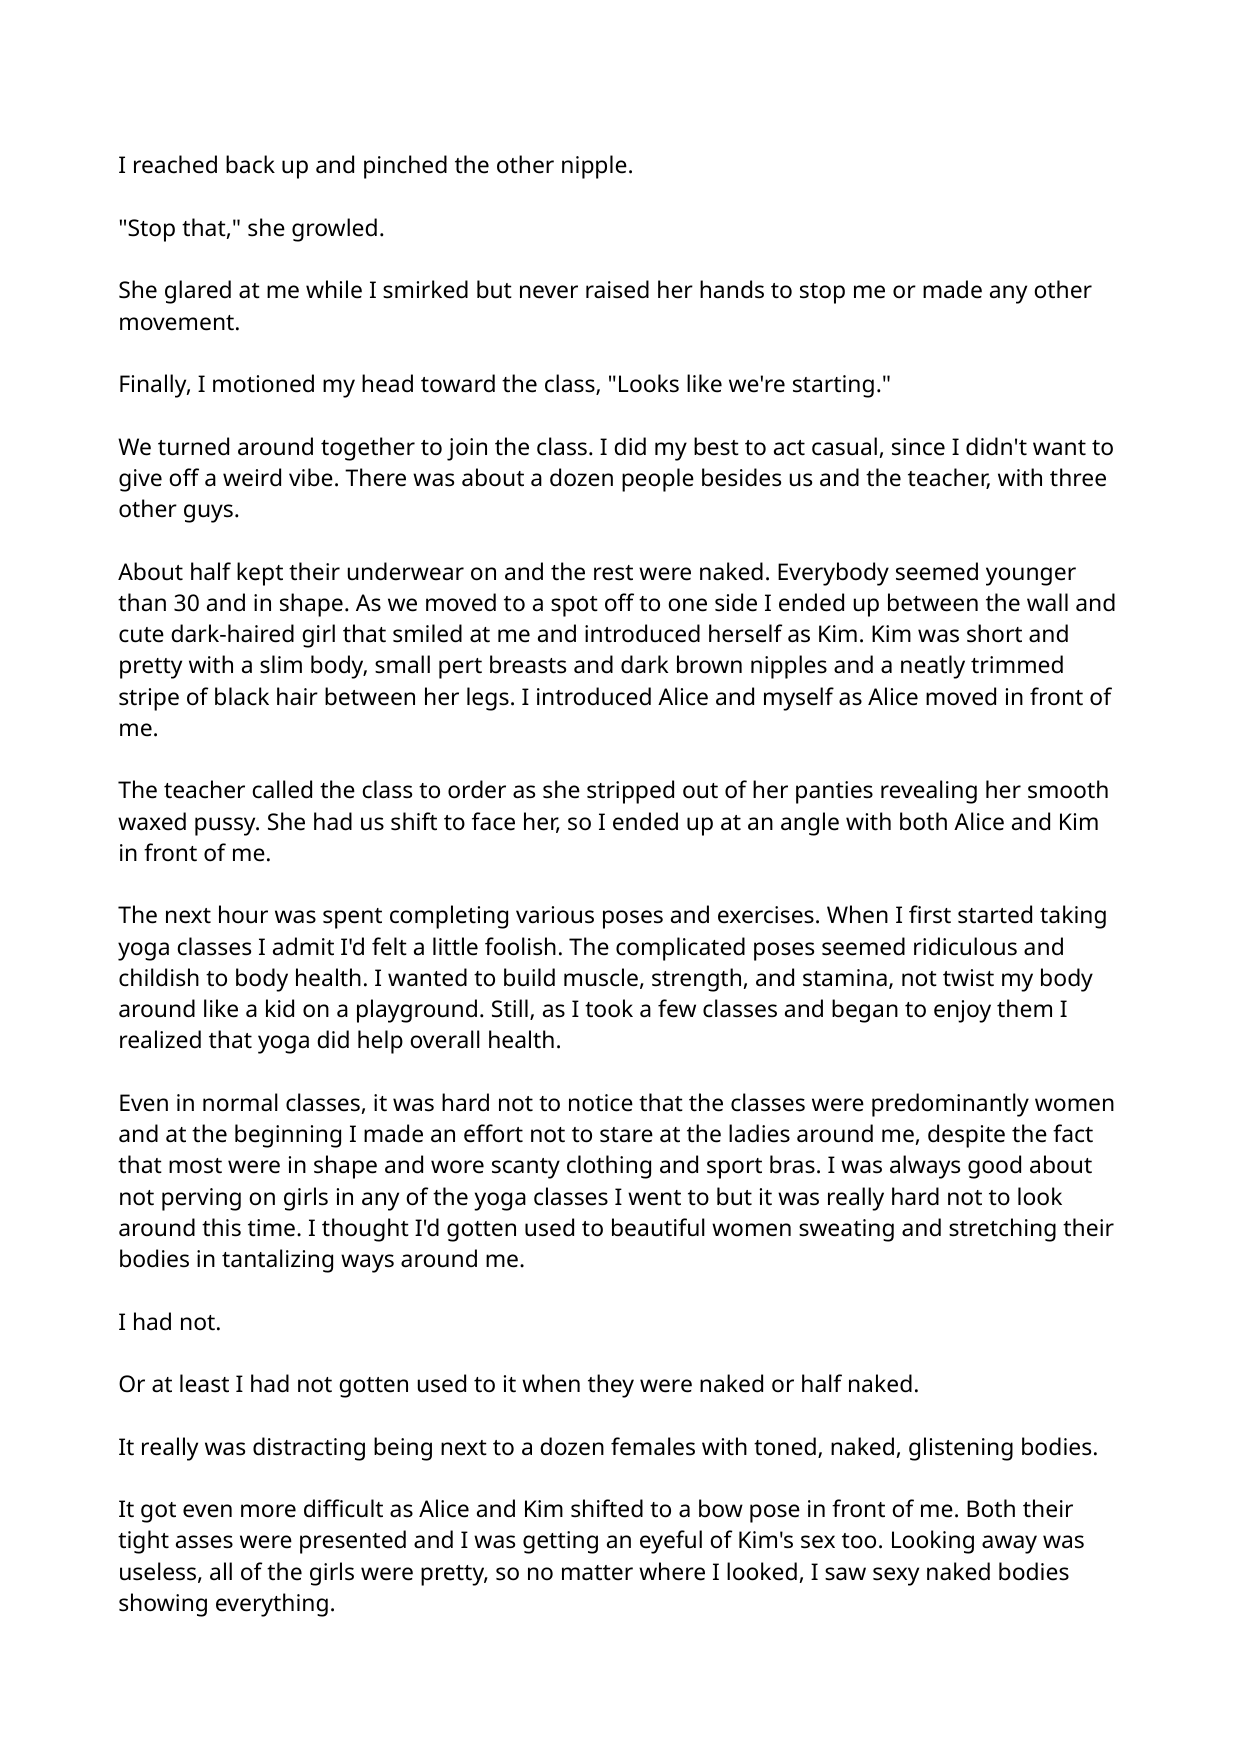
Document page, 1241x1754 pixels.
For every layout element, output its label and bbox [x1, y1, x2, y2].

text [118, 118, 1122, 1618]
